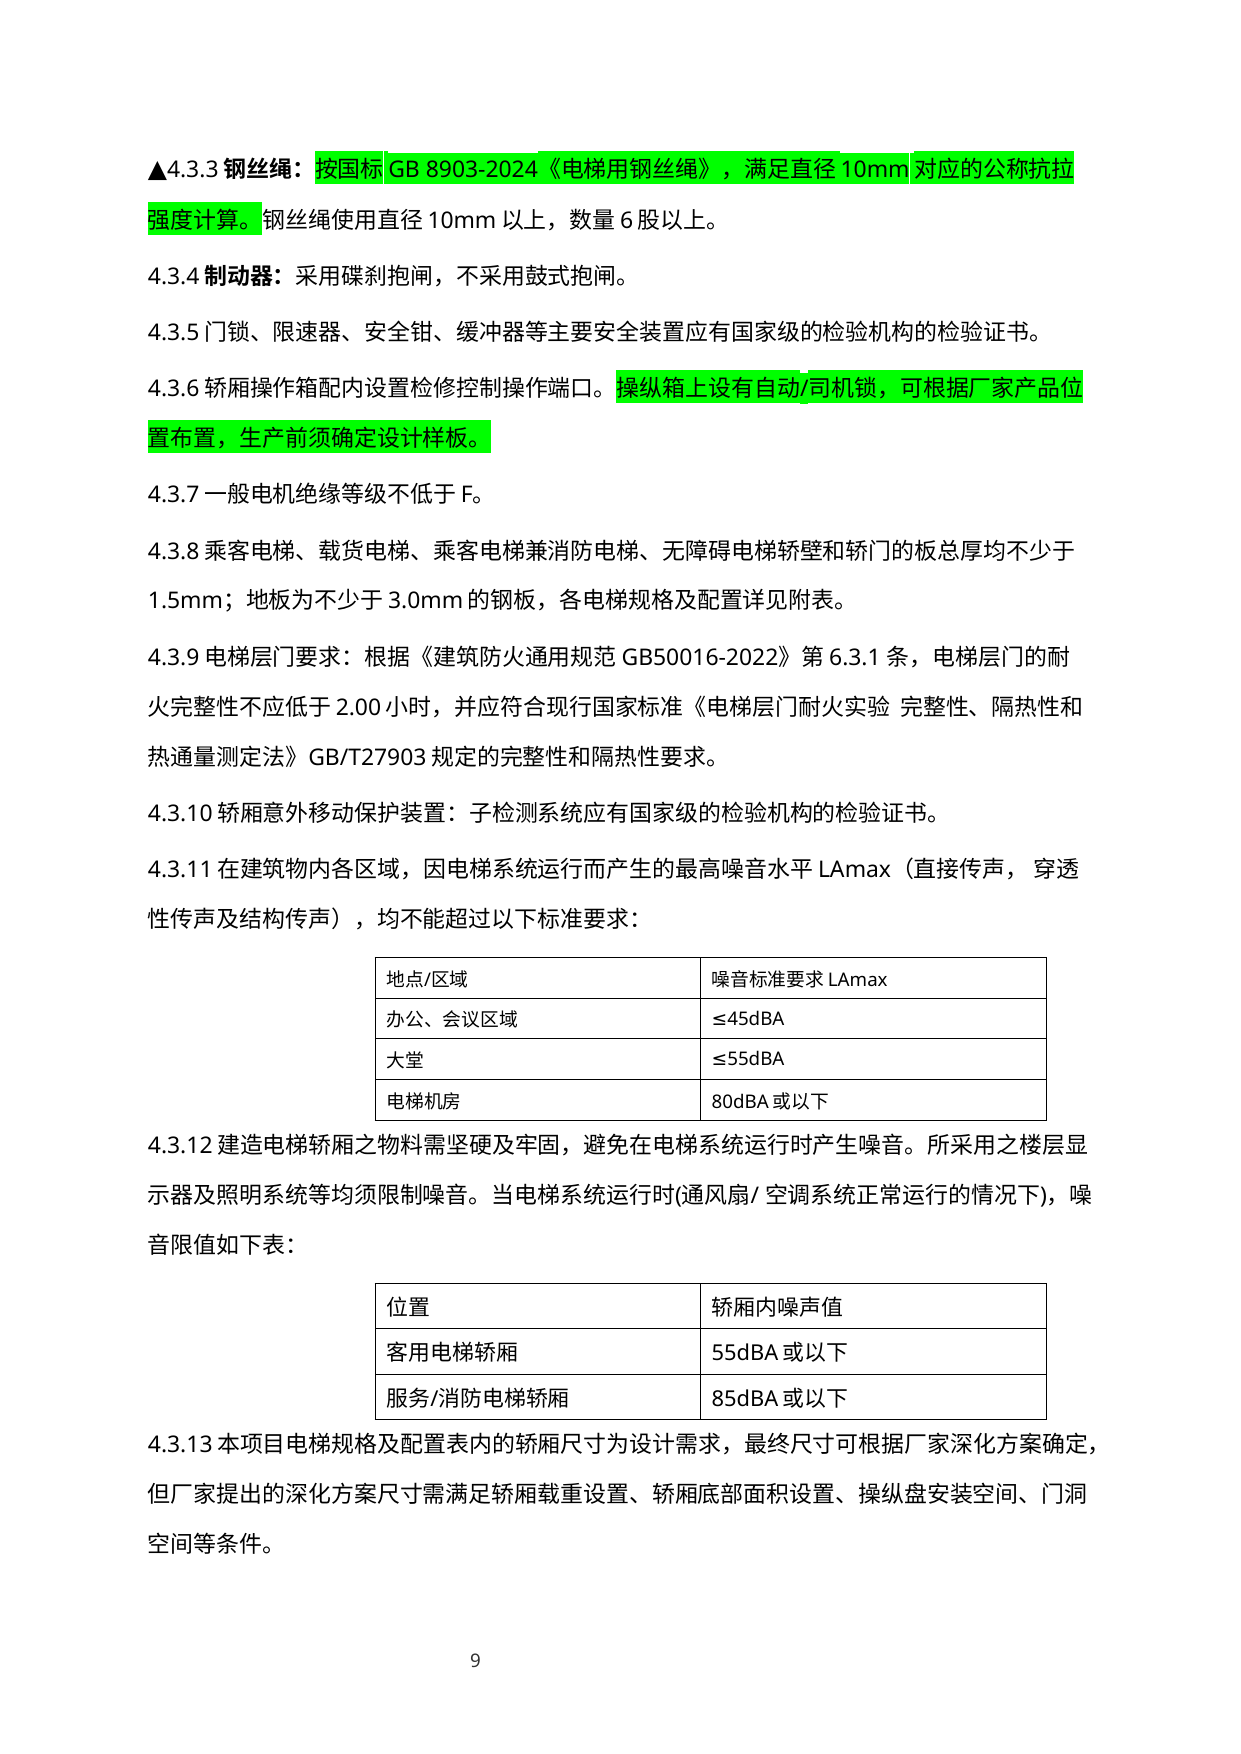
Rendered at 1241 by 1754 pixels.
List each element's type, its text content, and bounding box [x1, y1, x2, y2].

table_cell 办公、会议区域 [376, 999, 700, 1038]
table_header 噪音标准要求LAmax [701, 958, 1046, 998]
text 4.3.9电梯层门要求：根据《建筑防火通用规范 GB50016-2022》第6.3.1 条，电梯层门的耐火完整性不应低于2.00小时，并应符合现行国家标准《电梯层门耐火实验 完整性、隔热性和热通量测定法》GB/T27903规定的完整性和隔热性要求。 [148, 639, 1093, 772]
table_cell 55dBA或以下 [701, 1329, 1046, 1373]
table_cell ≤55dBA [701, 1039, 1046, 1079]
text 4.3.11在建筑物内各区域，因电梯系统运行而产生的最高噪音水平 LAmax（直接传声， 穿透性传声及结构传声），均不能超过以下标准要求： [148, 851, 1093, 934]
text 4.3.7一般电机绝缘等级不低于F。 [148, 476, 1093, 509]
text 4.3.6轿厢操作箱配内设置检修控制操作端口。操纵箱上设有自动/司机锁，可根据厂家产品位置布置，生产前须确定设计样板。 [148, 370, 1093, 453]
table_cell 服务/消防电梯轿厢 [376, 1375, 700, 1419]
table_header 地点/区域 [376, 958, 700, 998]
table_cell 电梯机房 [376, 1080, 700, 1120]
table_cell 客用电梯轿厢 [376, 1329, 700, 1373]
text 4.3.5门锁、限速器、安全钳、缓冲器等主要安全装置应有国家级的检验机构的检验证书。 [148, 314, 1093, 347]
text ▲4.3.3钢丝绳：按国标GB 8903-2024《电梯用钢丝绳》，满足直径10mm对应的公称抗拉强度计算。钢丝绳使用直径10mm以上，数量6股以上。 [148, 151, 1093, 235]
text 4.3.12建造电梯轿厢之物料需坚硬及牢固，避免在电梯系统运行时产生噪音。所采用之楼层显示器及照明系统等均须限制噪音。当电梯系统运行时(通风扇/ 空调系统正常运行的情况下)，噪音限值如下表： [148, 1127, 1093, 1260]
table_header 轿厢内噪声值 [701, 1284, 1046, 1328]
table_cell ≤45dBA [701, 999, 1046, 1038]
table_header 位置 [376, 1284, 700, 1328]
text 4.3.13本项目电梯规格及配置表内的轿厢尺寸为设计需求，最终尺寸可根据厂家深化方案确定，但厂家提出的深化方案尺寸需满足轿厢载重设置、轿厢底部面积设置、操纵盘安装空间、门洞空间等条件。 [148, 1426, 1093, 1559]
table_cell 大堂 [376, 1039, 700, 1079]
text 4.3.10轿厢意外移动保护装置：子检测系统应有国家级的检验机构的检验证书。 [148, 795, 1093, 828]
text 4.3.8乘客电梯、载货电梯、乘客电梯兼消防电梯、无障碍电梯轿壁和轿门的板总厚均不少于1.5mm；地板为不少于3.0mm的钢板，各电梯规格及配置详见附表。 [148, 532, 1093, 616]
text 4.3.4制动器：采用碟刹抱闸，不采用鼓式抱闸。 [148, 258, 1093, 291]
table_cell 80dBA或以下 [701, 1080, 1046, 1120]
table_cell 85dBA或以下 [701, 1375, 1046, 1419]
